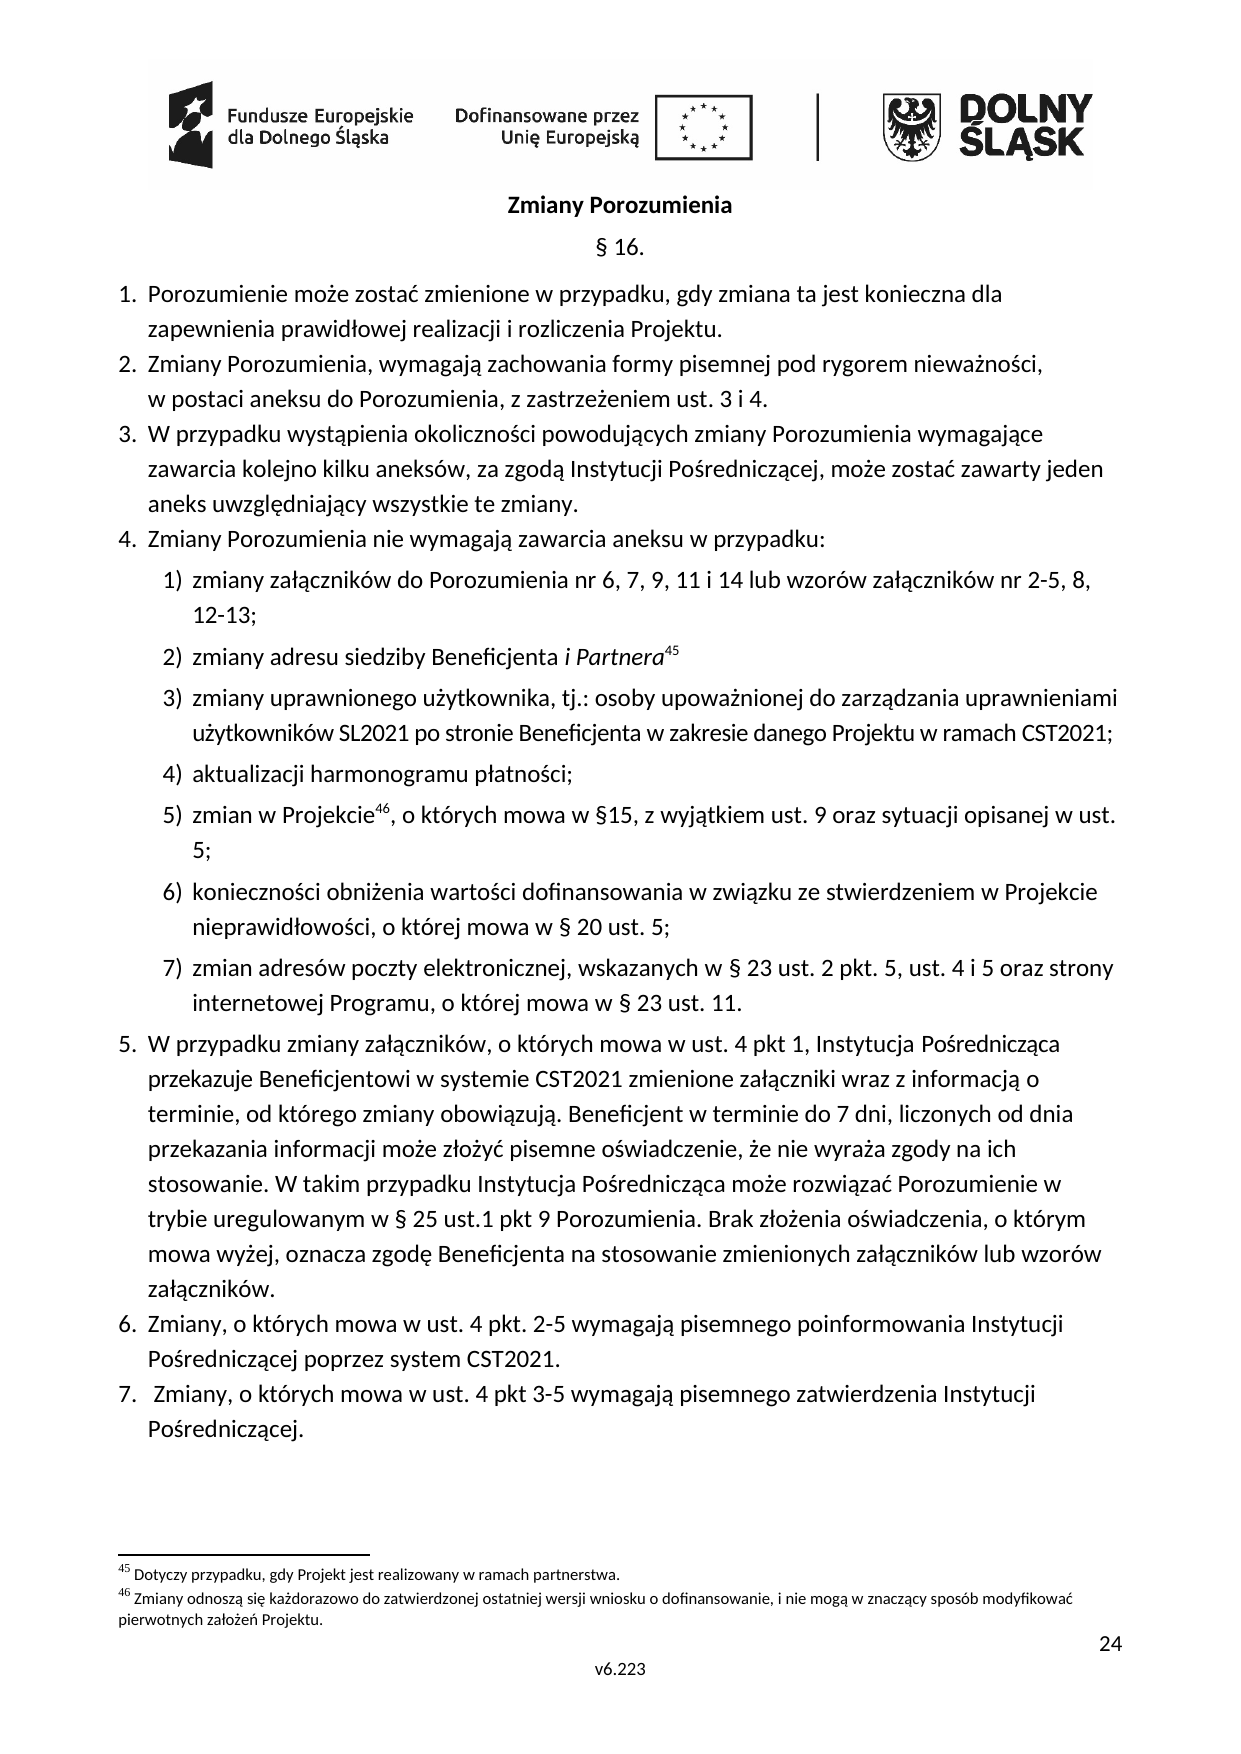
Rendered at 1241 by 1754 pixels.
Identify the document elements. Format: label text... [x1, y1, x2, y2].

list Zmiany, o których mowa w ust. 4 pkt. 2-5 wymagają pisemnego poinformowania Instytucji Pośredniczącej poprzez system CST2021. [118, 1308, 1122, 1374]
list zmiany adresu siedziby Beneficjenta i Partnera [162, 641, 1122, 671]
list W przypadku wystąpienia okoliczności powodujących zmiany Porozumienia wymagające zawarcia kolejno kilku aneksów, za zgodą Instytucji Pośredniczącej, może zostać zawarty jeden aneks uwzględniający wszystkie te zmiany. [118, 418, 1122, 519]
list zmian adresów poczty elektronicznej, wskazanych w § 23 ust. 2 pkt. 5, ust. 4 i 5 oraz strony internetowej Programu, o której mowa w § 23 ust. 11. [162, 952, 1122, 1018]
list Zmiany Porozumienia nie wymagają zawarcia aneksu w przypadku: [118, 523, 1122, 554]
subtitle Zmiany Porozumienia [118, 190, 1122, 220]
list zmiany załączników do Porozumienia nr 6, 7, 9, 11 i 14 lub wzorów załączników nr 2-5, 8, 12-13; [162, 565, 1122, 630]
subtitle § 16. [118, 231, 1122, 261]
list W przypadku zmiany załączników, o których mowa w ust. 4 pkt 1, Instytucja Pośrednicząca przekazuje Beneficjentowi w systemie CST2021 zmienione załączniki wraz z informacją o terminie, od którego zmiany obowiązują. Beneficjent w terminie do 7 dni, liczonych od dnia przekazania informacji może złożyć pisemne oświadczenie, że nie wyraża zgody na ich stosowanie. W takim przypadku Instytucja Pośrednicząca może rozwiązać Porozumienie w trybie uregulowanym w § 25 ust.1 pkt 9 Porozumienia. Brak złożenia oświadczenia, o którym mowa wyżej, oznacza zgodę Beneficjenta na stosowanie zmienionych załączników lub wzorów załączników. [118, 1028, 1122, 1304]
list konieczności obniżenia wartości dofinansowania w związku ze stwierdzeniem w Projekcie nieprawidłowości, o której mowa w § 20 ust. 5; [162, 876, 1122, 941]
list Zmiany Porozumienia, wymagają zachowania formy pisemnej pod rygorem nieważności, w postaci aneksu do Porozumienia, z zastrzeżeniem ust. 3 i 4. [118, 348, 1122, 414]
list aktualizacji harmonogramu płatności; [162, 758, 1122, 789]
list Zmiany, o których mowa w ust. 4 pkt 3-5 wymagają pisemnego zatwierdzenia Instytucji Pośredniczącej. [118, 1378, 1122, 1444]
list zmian w Projekcie, o których mowa w §15, z wyjątkiem ust. 9 oraz sytuacji opisanej w ust. 5; [162, 800, 1122, 865]
list zmiany uprawnionego użytkownika, tj.: osoby upoważnionej do zarządzania uprawnieniami użytkowników SL2021 po stronie Beneficjenta w zakresie danego Projektu w ramach CST2021; [162, 682, 1122, 748]
picture [147, 59, 1093, 190]
list Porozumienie może zostać zmienione w przypadku, gdy zmiana ta jest konieczna dla zapewnienia prawidłowej realizacji i rozliczenia Projektu. [118, 278, 1122, 344]
